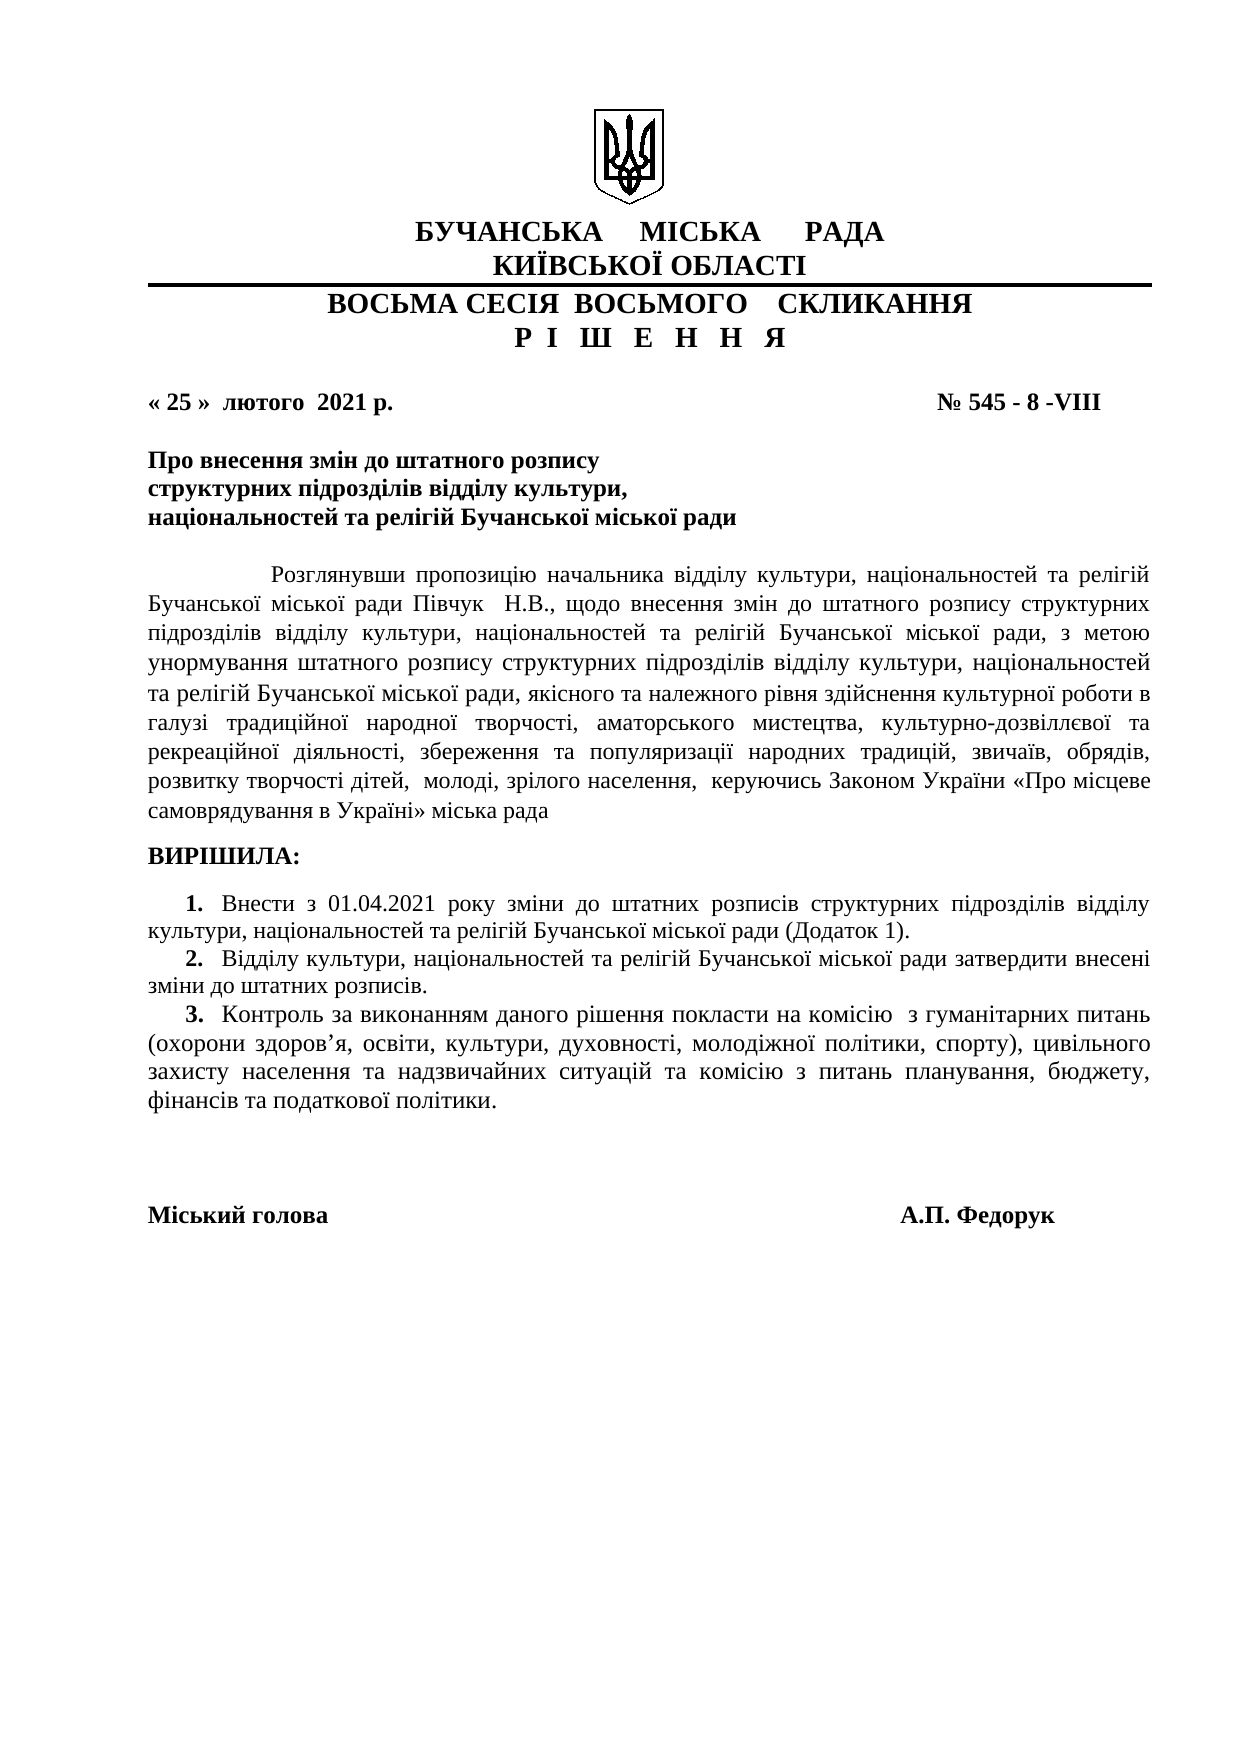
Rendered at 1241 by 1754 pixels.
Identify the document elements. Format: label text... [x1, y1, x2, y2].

text ВИРІШИЛА: [148, 841, 1152, 870]
text національностей та релігій Бучанської міської ради [148, 502, 1152, 531]
text Розглянувши пропозицію начальника відділу культури, національностей та релігій Бучанської міської ради Півчук Н.В., щодо внесення змін до штатного розпису структурних підрозділів відділу культури, національностей та релігій Бучанської міської ради, з метою унормування штатного розпису структурних підрозділів відділу культури, національностей та релігій Бучанської міської ради, якісного та належного рівня здійснення культурної роботи в галузі традиційної народної творчості, аматорського мистецтва, культурно-дозвіллєвої та рекреаційної діяльності, збереження та популяризації народних традицій, звичаїв, обрядів, розвитку творчості дітей, молоді, зрілого населення, керуючись Законом України «Про місцеве самоврядування в Україні» міська рада [148, 560, 1152, 823]
text « 25 » лютого 2021 р. № 545 - 8 -VIII [148, 387, 1152, 416]
list Відділу культури, національностей та релігій Бучанської міської ради затвердити внесені зміни до штатних розписів. [148, 944, 1152, 999]
text ПРОЕКТ [148, 103, 1152, 214]
text ВОСЬМА СЕСІЯ ВОСЬМОГО СКЛИКАННЯ [148, 287, 1152, 320]
list Внести з 01.04.2021 року зміни до штатних розписів структурних підрозділів відділу культури, національностей та релігій Бучанської міської ради (Додаток 1). [148, 888, 1152, 944]
text структурних підрозділів відділу культури, [148, 473, 1152, 502]
list Контроль за виконанням даного рішення покласти на комісію з гуманітарних питань (охорони здоров’я, освіти, культури, духовності, молодіжної політики, спорту), цивільного захисту населення та надзвичайних ситуацій та комісію з питань планування, бюджету, фінансів та податкової політики. [148, 999, 1152, 1114]
text Міський голова А.П. Федорук [148, 1200, 1152, 1229]
text КИЇВСЬКОЇ ОБЛАСТІ [148, 248, 1152, 283]
text Р І Ш Е Н Н Я [148, 320, 1152, 354]
text Про внесення змін до штатного розпису [148, 445, 1152, 473]
text БУЧАНСЬКА МІСЬКА РАДА [148, 214, 1152, 248]
